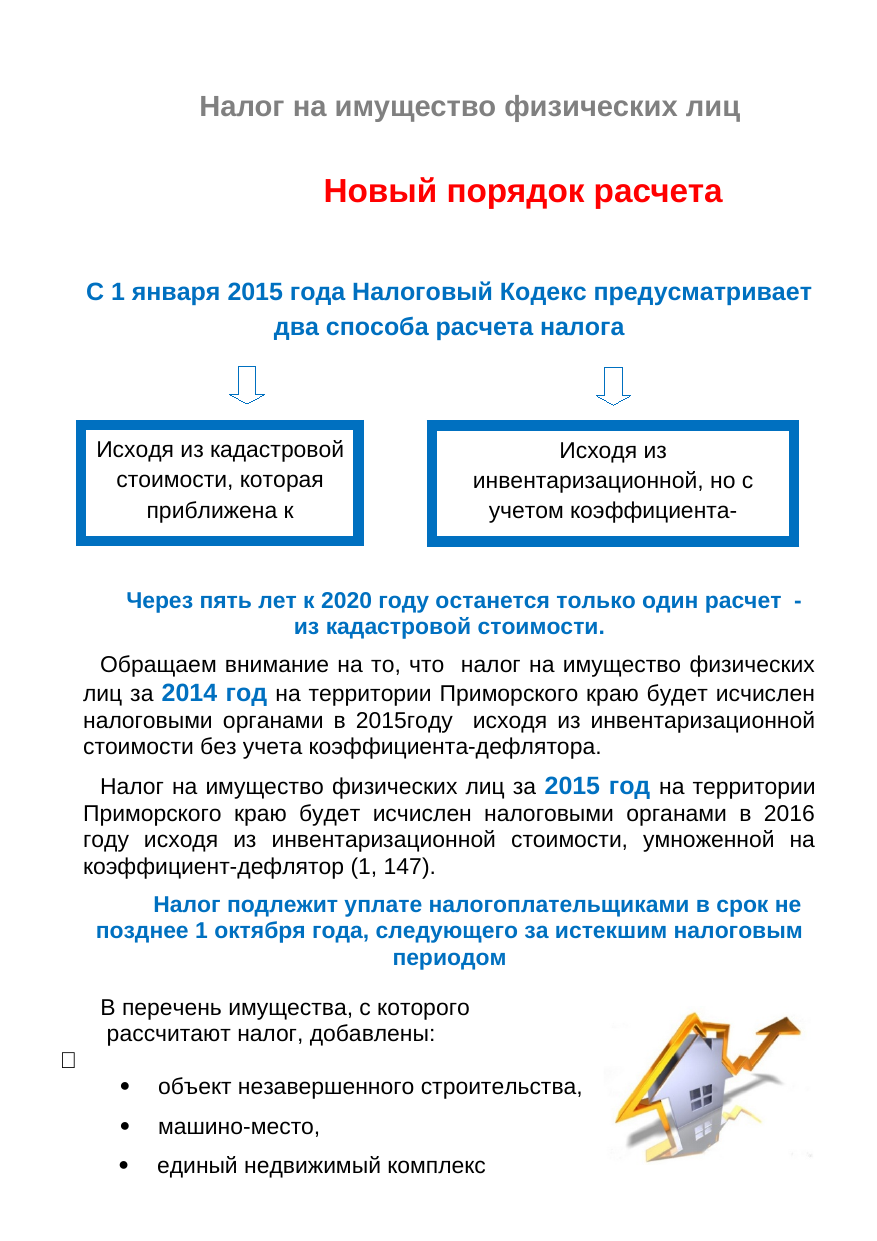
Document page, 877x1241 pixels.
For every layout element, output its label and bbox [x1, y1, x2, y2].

picture [603, 1006, 814, 1165]
